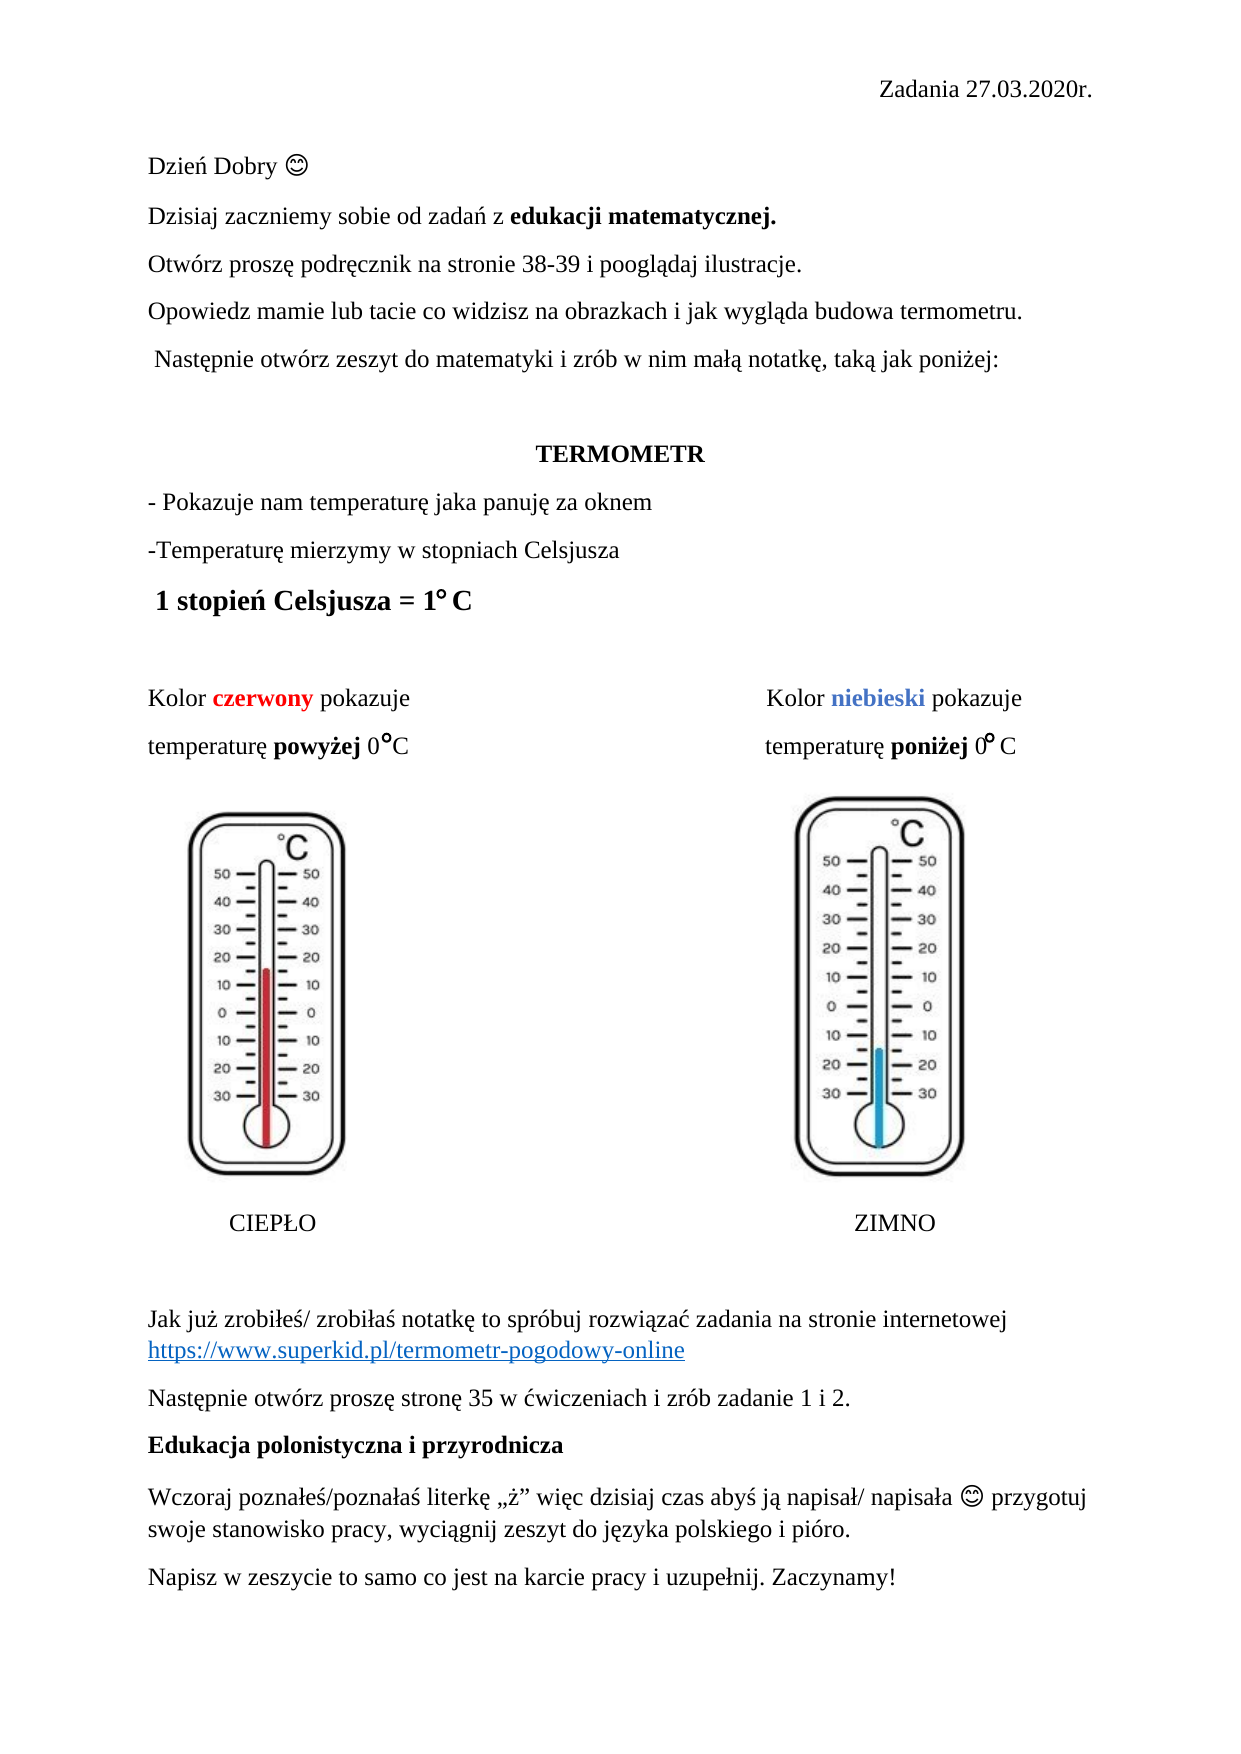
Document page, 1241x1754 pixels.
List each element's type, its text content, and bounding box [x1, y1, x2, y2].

text -Temperaturę mierzymy w stopniach Celsjusza [148, 535, 1093, 564]
text CIEPŁO ZIMNO [148, 1208, 1093, 1237]
text Kolor czerwony pokazuje Kolor niebieski pokazuje [148, 683, 1093, 712]
text temperaturę powyżej 0 C temperaturę poniżej 0 C [148, 731, 1093, 760]
text Wczoraj poznałeś/poznałaś literkę „ż” więc dzisiaj czas abyś ją napisał/ napisała przygotuj swoje stanowisko pracy, wyciągnij zeszyt do języka polskiego i pióro. [148, 1478, 1093, 1543]
text Dzień Dobry [148, 148, 1093, 182]
text Napisz w zeszycie to samo co jest na karcie pracy i uzupełnij. Zaczynamy! [148, 1562, 1093, 1591]
text 1 stopień Celsjusza = 1 C [148, 583, 1093, 616]
text Edukacja polonistyczna i przyrodnicza [148, 1430, 1093, 1459]
text Opowiedz mamie lub tacie co widzisz na obrazkach i jak wygląda budowa termometru. [148, 296, 1093, 325]
text - Pokazuje nam temperaturę jaka panuję za oknem [148, 487, 1093, 516]
text Następnie otwórz proszę stronę 35 w ćwiczeniach i zrób zadanie 1 i 2. [148, 1383, 1093, 1411]
text Otwórz proszę podręcznik na stronie 38-39 i pooglądaj ilustracje. [148, 249, 1093, 277]
text Dzisiaj zaczniemy sobie od zadań z edukacji matematycznej. [148, 201, 1093, 230]
text Następnie otwórz zeszyt do matematyki i zrób w nim małą notatkę, taką jak poniżej: [148, 344, 1093, 373]
picture [755, 778, 1000, 1190]
text Jak już zrobiłeś/ zrobiłaś notatkę to spróbuj rozwiązać zadania na stronie internetowej https://www.superkid.pl/termometr-pogodowy-online [148, 1304, 1093, 1364]
text TERMOMETR [148, 439, 1093, 468]
picture [147, 792, 394, 1190]
